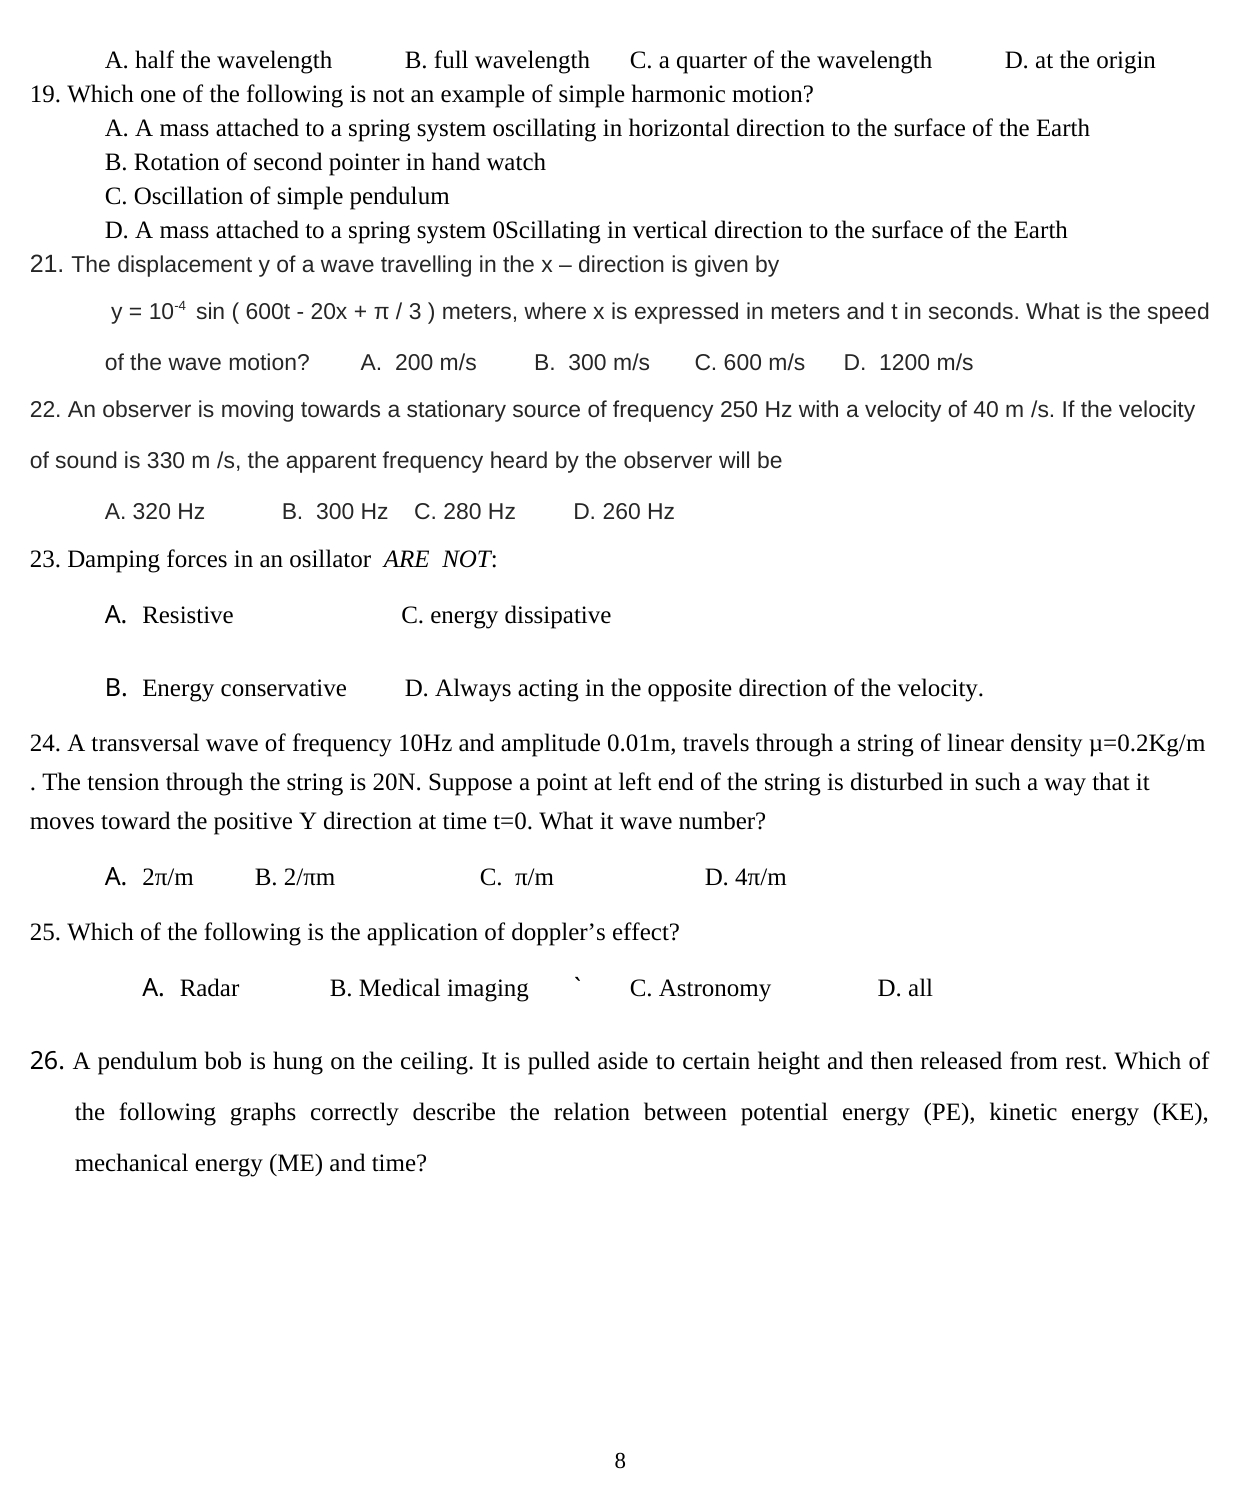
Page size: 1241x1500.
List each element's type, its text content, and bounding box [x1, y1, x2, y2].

text 22. An observer is moving towards a stationary source of frequency 250 Hz with a velocity of 40 m /s. If the velocity of sound is 330 m /s, the apparent frequency heard by the observer will be A. 320 Hz B. 300 Hz C. 280 Hz D. 260 Hz [29, 392, 1211, 528]
list Radar B. Medical imaging ` C. Astronomy D. all [142, 953, 1211, 1021]
list 23. Damping forces in an osillator ARE NOT: [29, 541, 1211, 575]
text D. A mass attached to a spring system 0Scillating in vertical direction to the surface of the Earth [29, 212, 1211, 246]
list 2π/m B. 2/πm C. π/m D. 4π/m [104, 842, 1211, 910]
text A. half the wavelength B. full wavelength C. a quarter of the wavelength D. at the origin [29, 42, 1211, 76]
text y = 10-4 sin ( 600t - 20x + π / 3 ) meters, where x is expressed in meters and t in seconds. What is the speed of the wave motion? A. 200 m/s B. 300 m/s C. 600 m/s D. 1200 m/s [104, 294, 1211, 379]
text A. A mass attached to a spring system oscillating in horizontal direction to the surface of the Earth [29, 110, 1211, 144]
text B. Rotation of second pointer in hand watch [29, 144, 1211, 178]
text C. Oscillation of simple pendulum [29, 178, 1211, 212]
list 25. Which of the following is the application of doppler’s effect? [29, 915, 1211, 949]
text 26. A pendulum bob is hung on the ceiling. It is pulled aside to certain height and then released from rest. Which of the following graphs correctly describe the relation between potential energy (PE), kinetic energy (KE), mechanical energy (ME) and time? [29, 1026, 1211, 1196]
list Energy conservative D. Always acting in the opposite direction of the velocity. [104, 653, 1211, 721]
list 24. A transversal wave of frequency 10Hz and amplitude 0.01m, travels through a string of linear density µ=0.2Kg/m . The tension through the string is 20N. Suppose a point at left end of the string is disturbed in such a way that it moves toward the positive Y direction at time t=0. What it wave number? [29, 726, 1211, 837]
text 21. The displacement y of a wave travelling in the x – direction is given by [29, 246, 1211, 280]
text 19. Which one of the following is not an example of simple harmonic motion? [29, 76, 1211, 110]
list Resistive C. energy dissipative [104, 579, 1211, 647]
